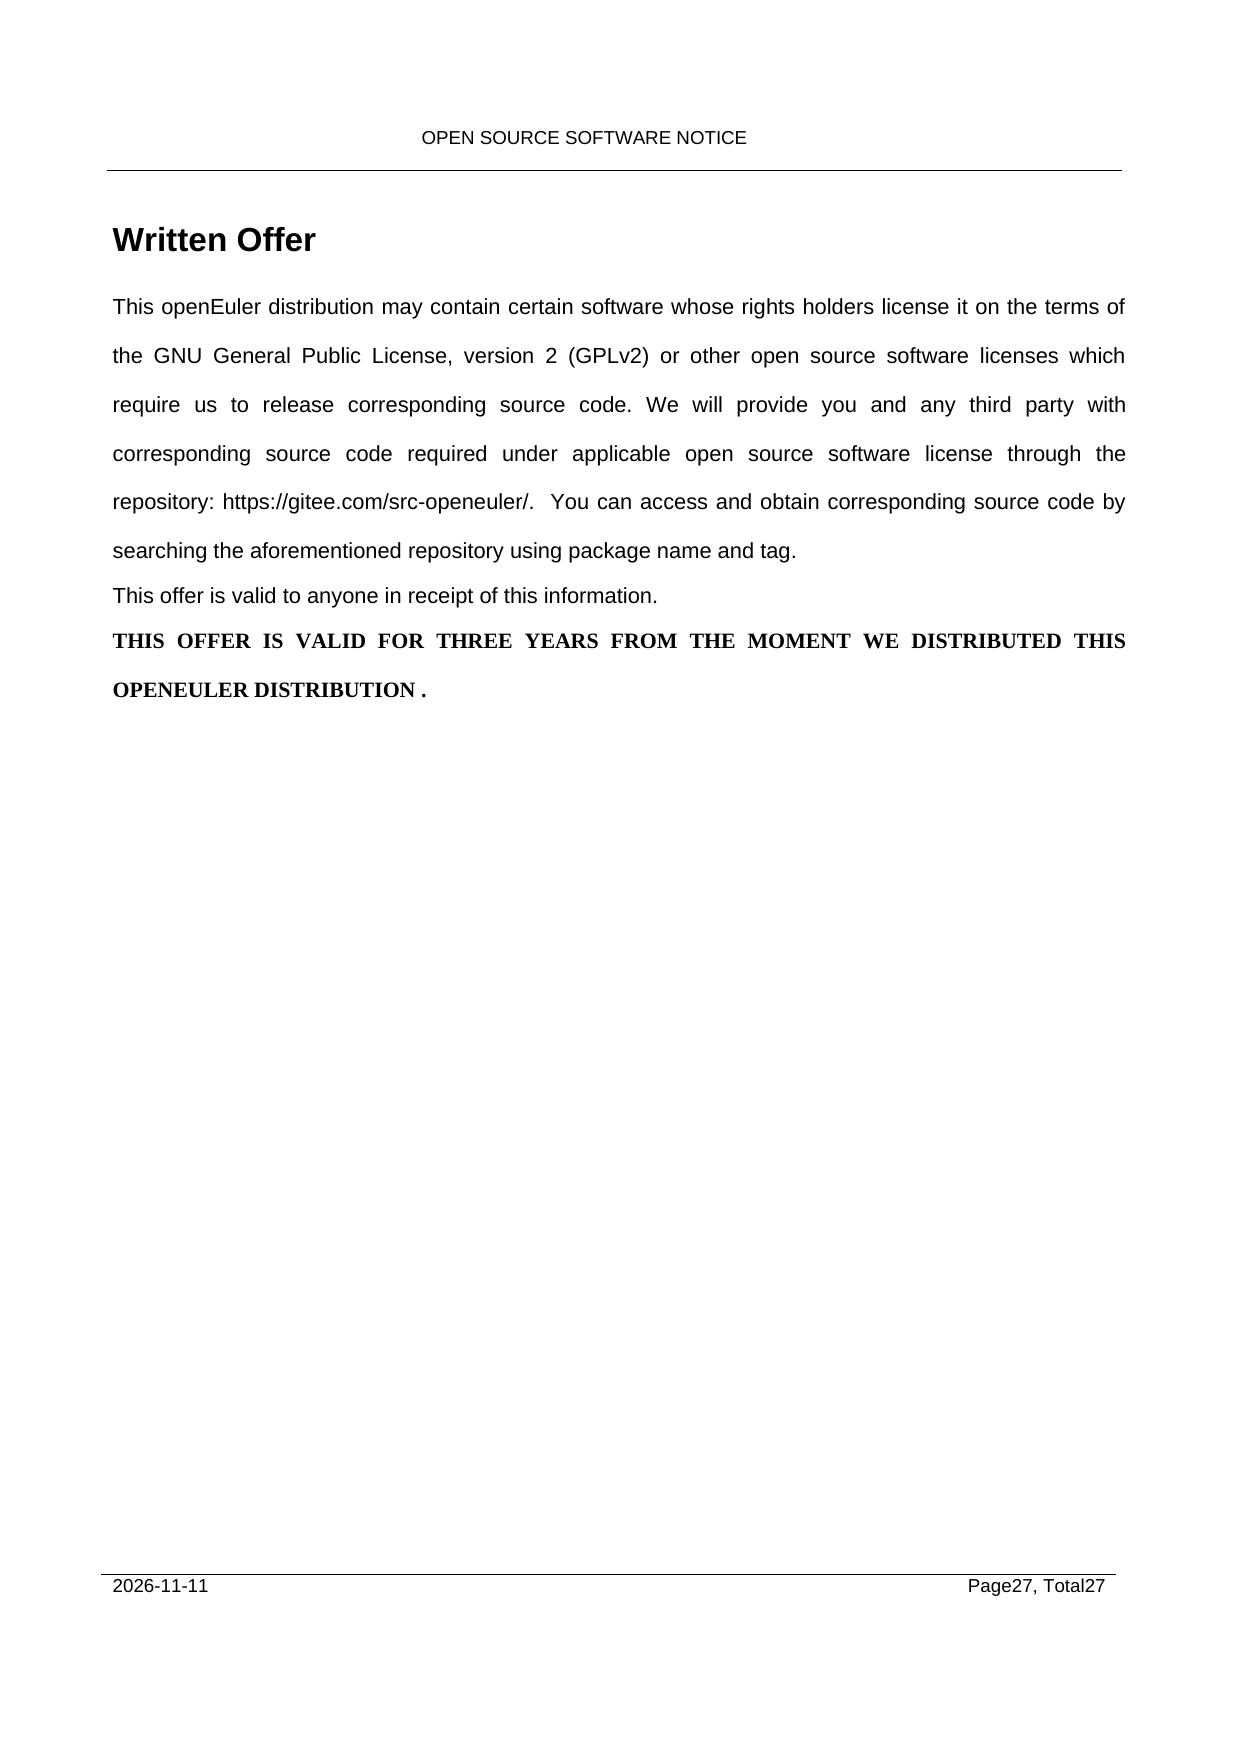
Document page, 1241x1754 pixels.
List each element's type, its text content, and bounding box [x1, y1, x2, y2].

text THIS OFFER IS VALID FOR THREE YEARS FROM THE MOMENT WE DISTRIBUTED THIS OPENEULER DISTRIBUTION . [112, 624, 1128, 706]
text Written Offer [112, 206, 1128, 271]
text This offer is valid to anyone in receipt of this information. [112, 579, 1128, 612]
text This openEuler distribution may contain certain software whose rights holders license it on the terms of the GNU General Public License, version 2 (GPLv2) or other open source software licenses which require us to release corresponding source code. We will provide you and any third party with corresponding source code required under applicable open source software license through the repository: https://gitee.com/src-openeuler/. You can access and obtain corresponding source code by searching the aforementioned repository using package name and tag. [112, 291, 1128, 567]
